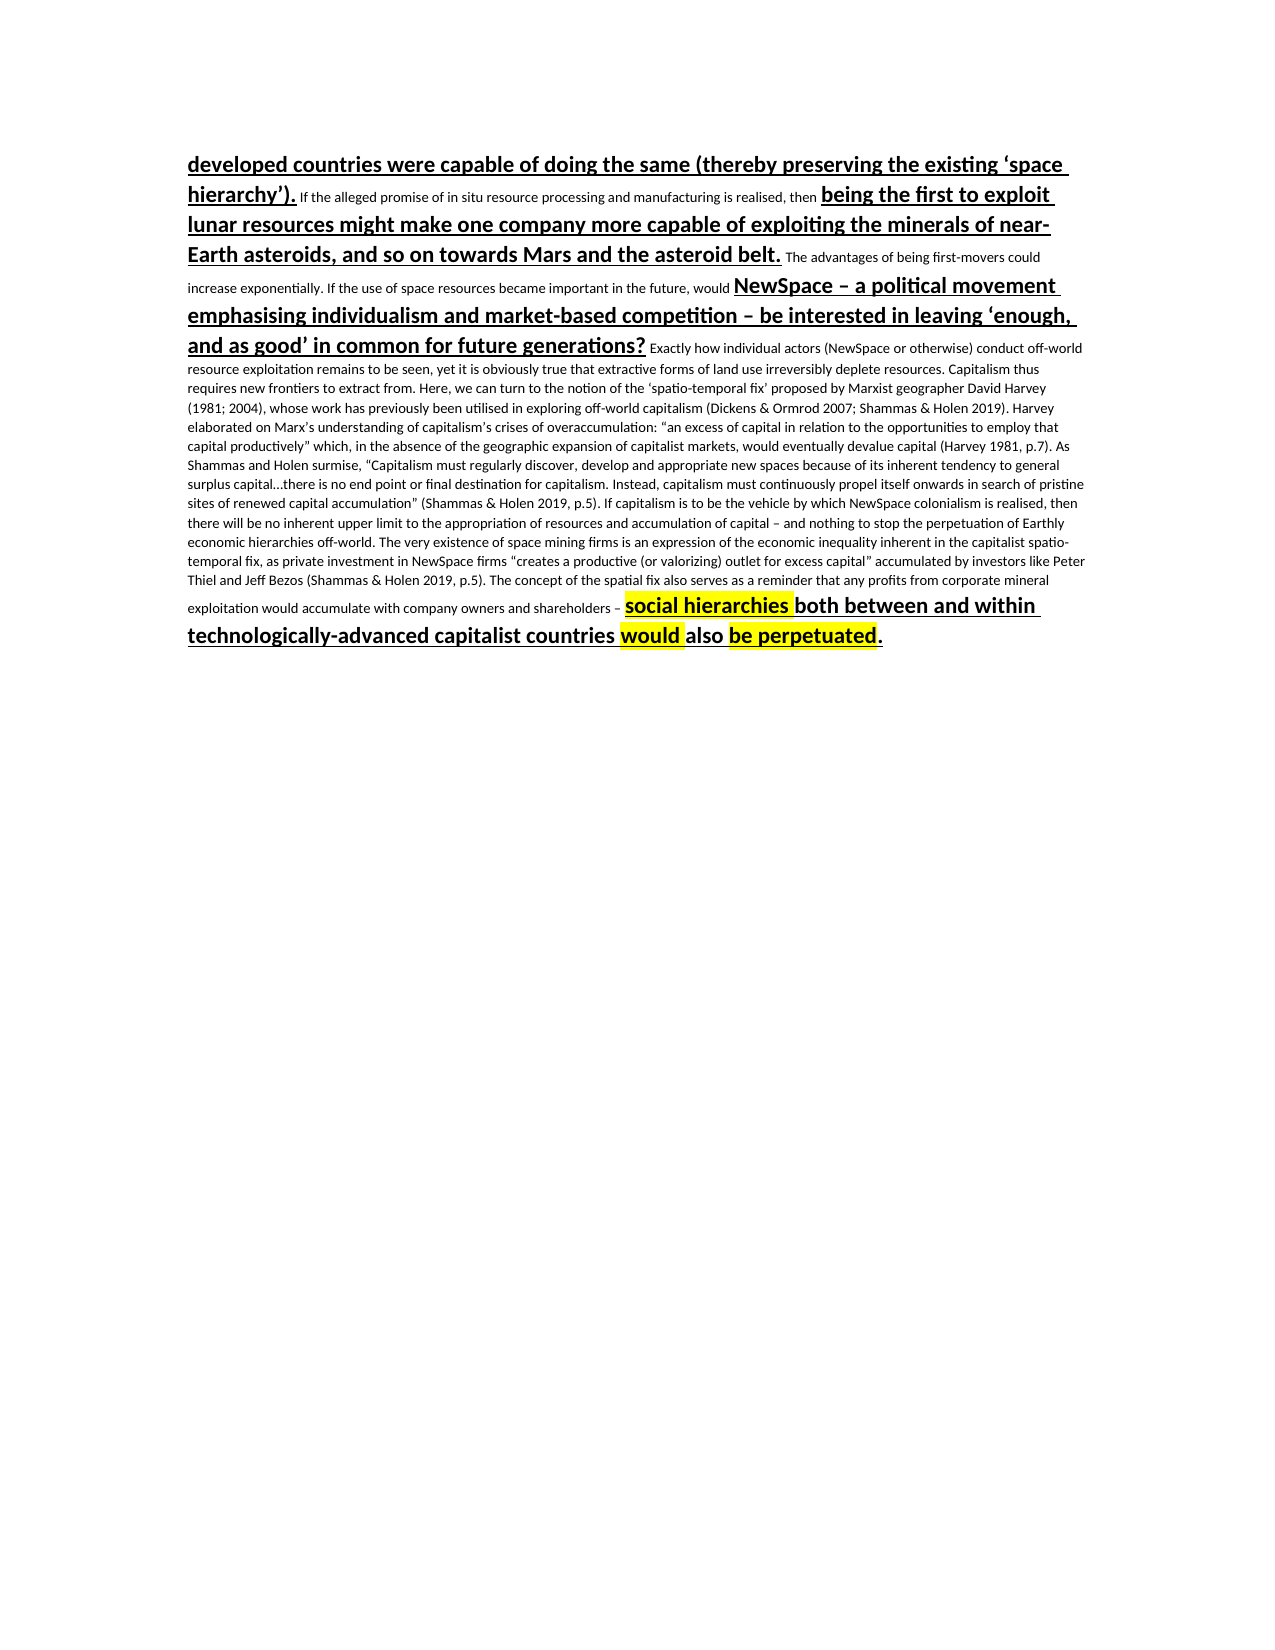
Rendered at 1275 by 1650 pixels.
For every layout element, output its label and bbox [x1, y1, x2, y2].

text [187, 150, 1087, 650]
